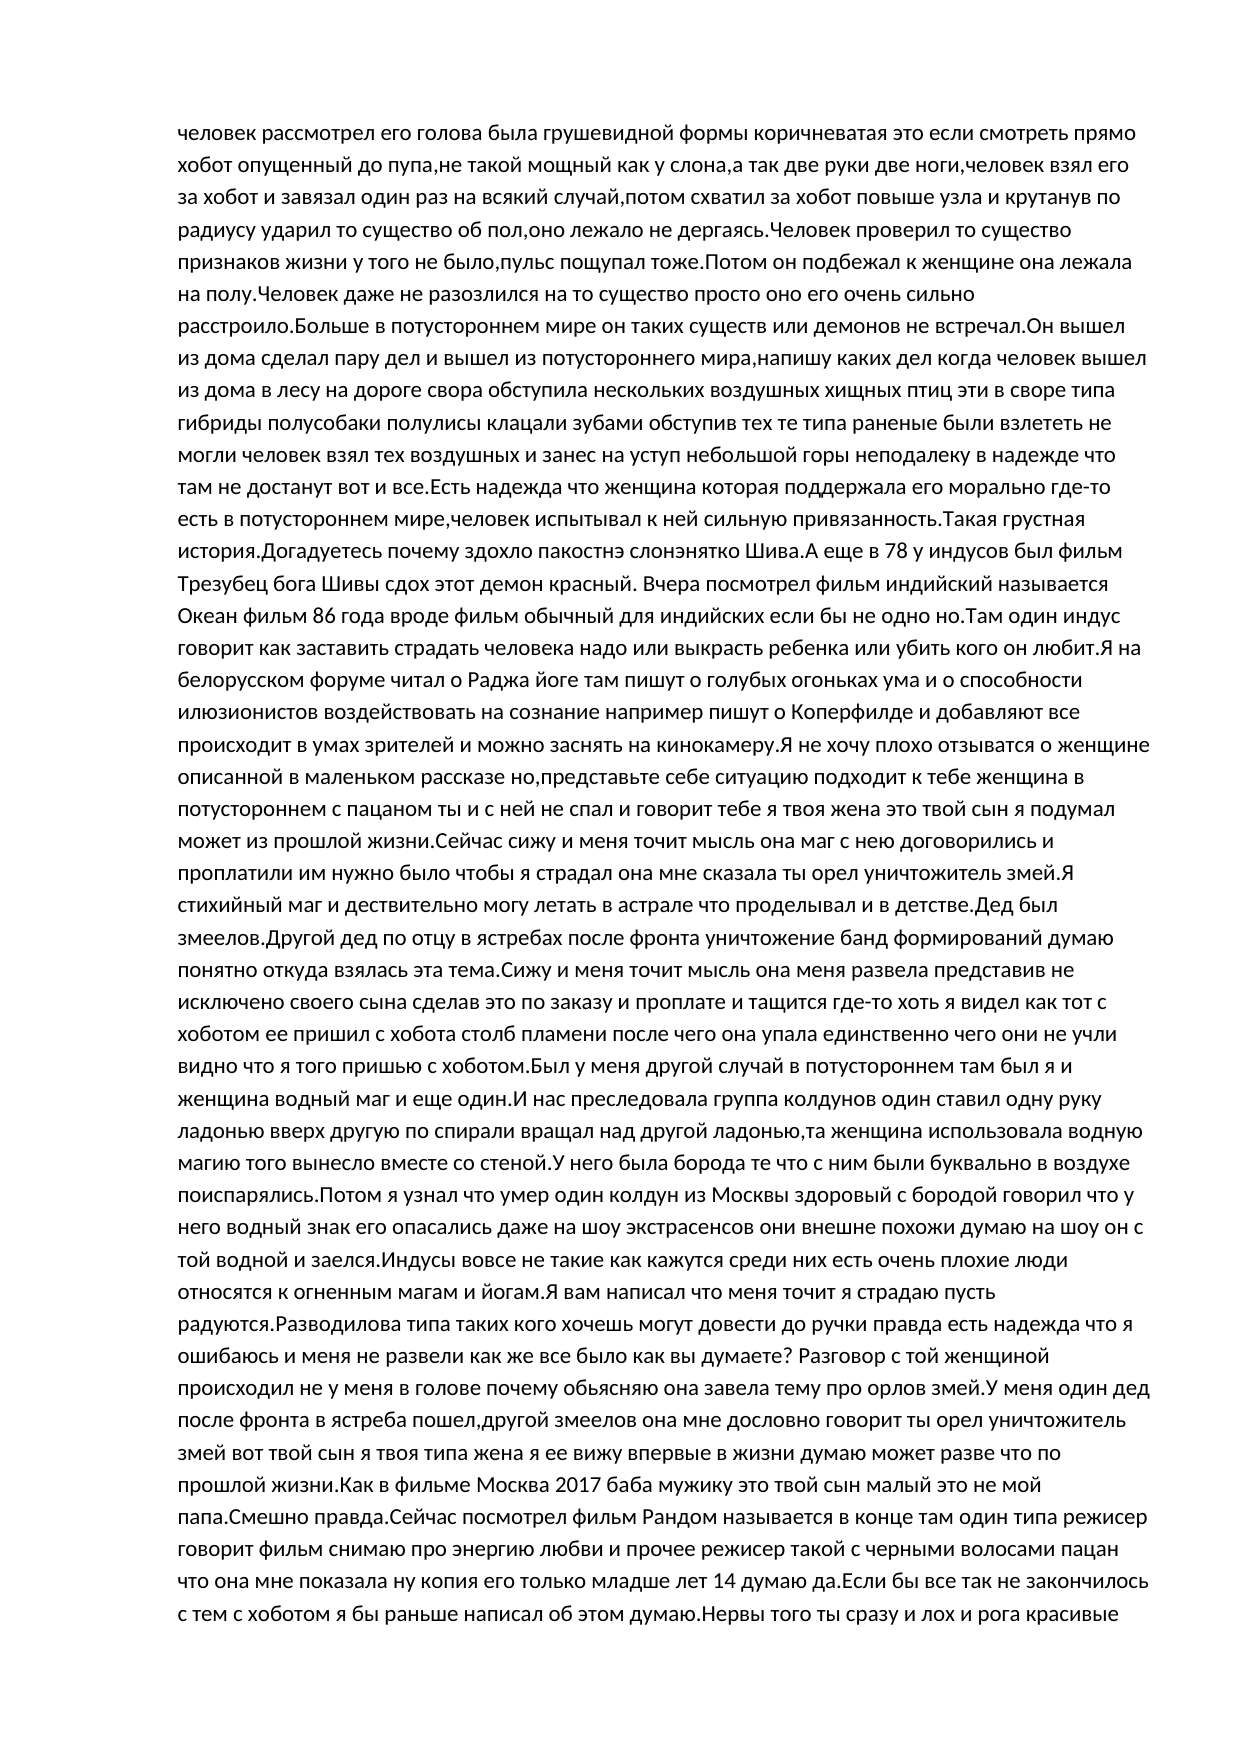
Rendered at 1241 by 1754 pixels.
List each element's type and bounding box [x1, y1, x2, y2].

text [177, 118, 1152, 1627]
